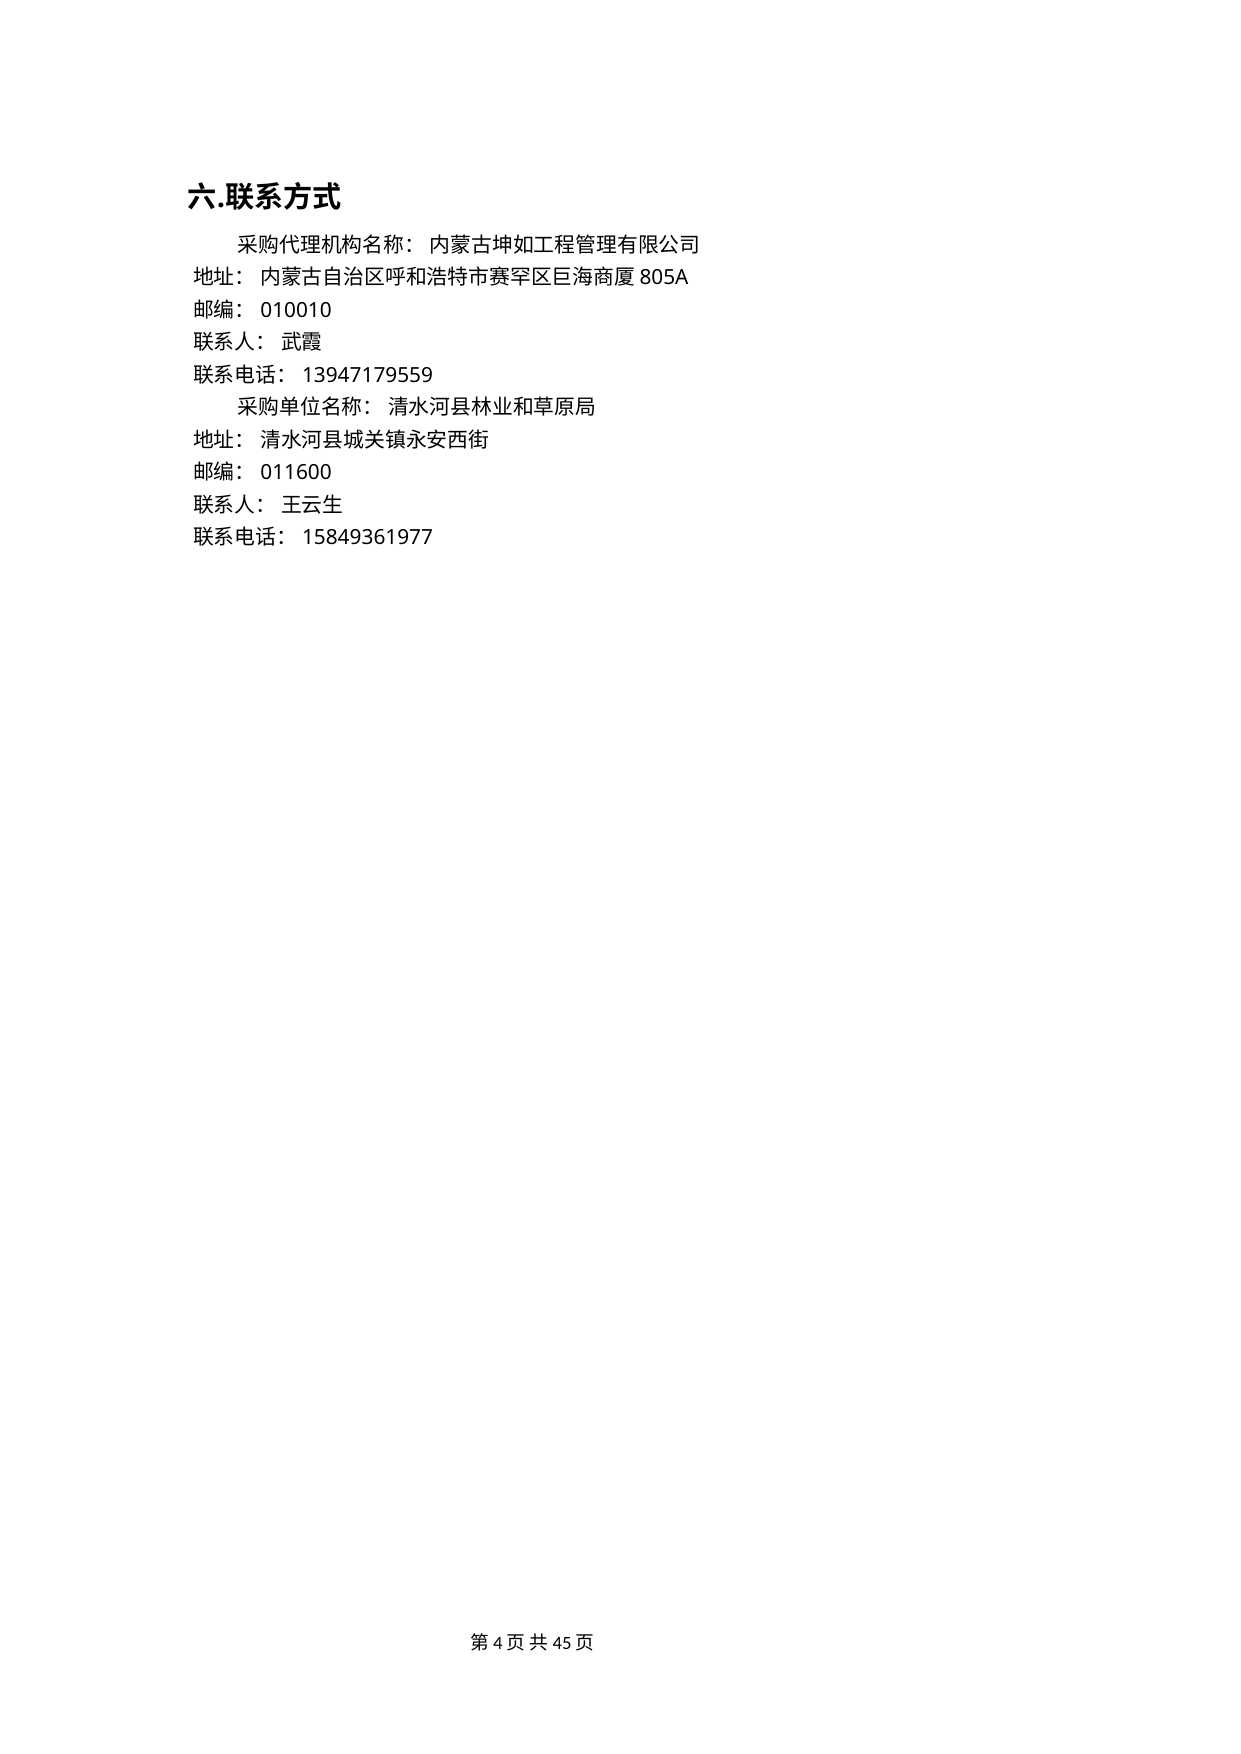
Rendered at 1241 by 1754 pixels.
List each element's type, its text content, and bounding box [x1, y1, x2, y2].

text 地址： 内蒙古自治区呼和浩特市赛罕区巨海商厦805A [187, 259, 1053, 292]
text 采购单位名称： 清水河县林业和草原局 [187, 389, 1053, 422]
text 采购代理机构名称： 内蒙古坤如工程管理有限公司 [187, 227, 1053, 259]
text 联系人： 武霞 [187, 324, 1053, 357]
text 联系人： 王云生 [187, 487, 1053, 519]
text 地址： 清水河县城关镇永安西街 [187, 422, 1053, 454]
text 邮编： 011600 [187, 454, 1053, 487]
text 六.联系方式 [187, 162, 1053, 227]
text 联系电话： 13947179559 [187, 357, 1053, 389]
text 邮编： 010010 [187, 292, 1053, 324]
text 联系电话： 15849361977 [187, 519, 1053, 552]
